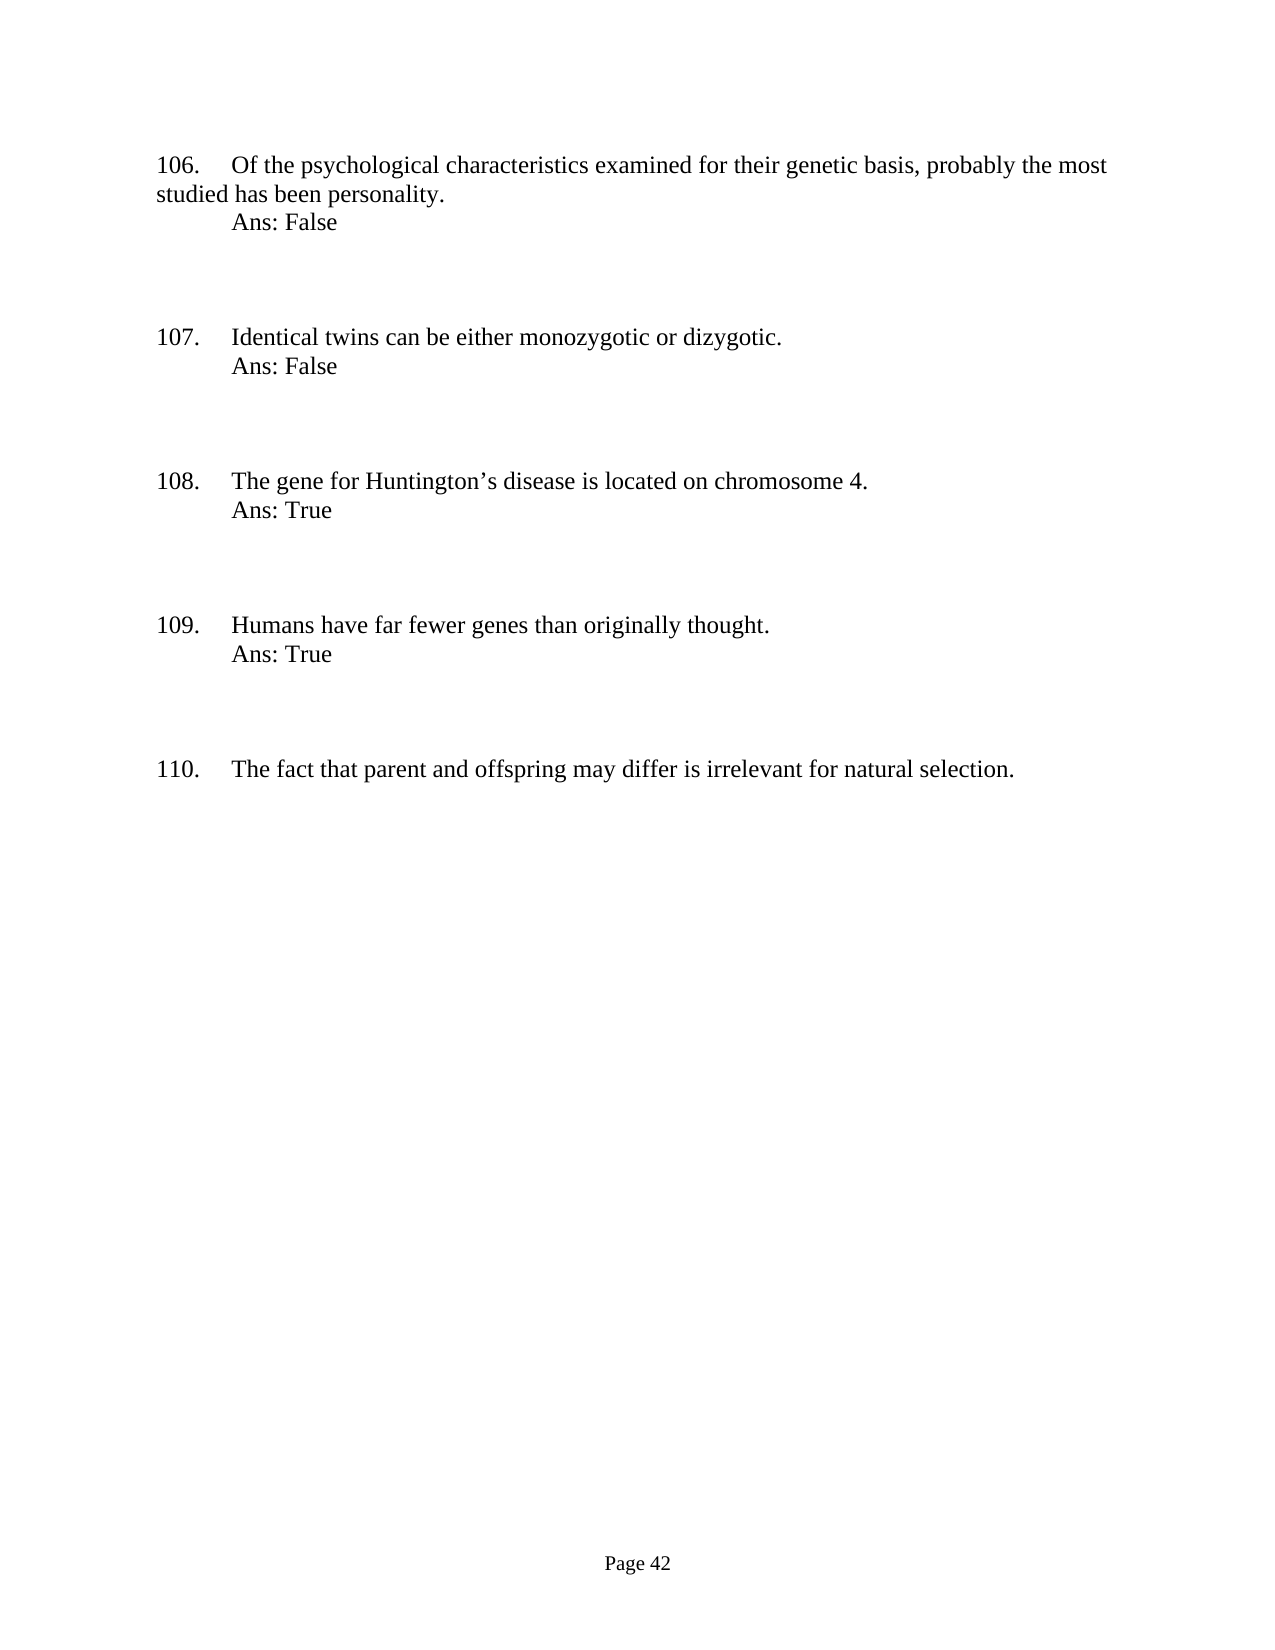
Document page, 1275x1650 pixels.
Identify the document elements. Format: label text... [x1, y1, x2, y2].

text Ans: True [231, 639, 1125, 667]
text Ans: False [231, 351, 1125, 380]
text Ans: True [231, 495, 1125, 524]
text 107. Identical twins can be either monozygotic or dizygotic. [156, 322, 1125, 351]
text 110. The fact that parent and offspring may differ is irrelevant for natural selection. [156, 754, 1125, 782]
text 106. Of the psychological characteristics examined for their genetic basis, probably the most studied has been personality. [156, 150, 1125, 207]
text 109. Humans have far fewer genes than originally thought. [156, 610, 1125, 639]
text Ans: False [231, 207, 1125, 236]
text 108. The gene for Huntington’s disease is located on chromosome 4. [156, 466, 1125, 495]
